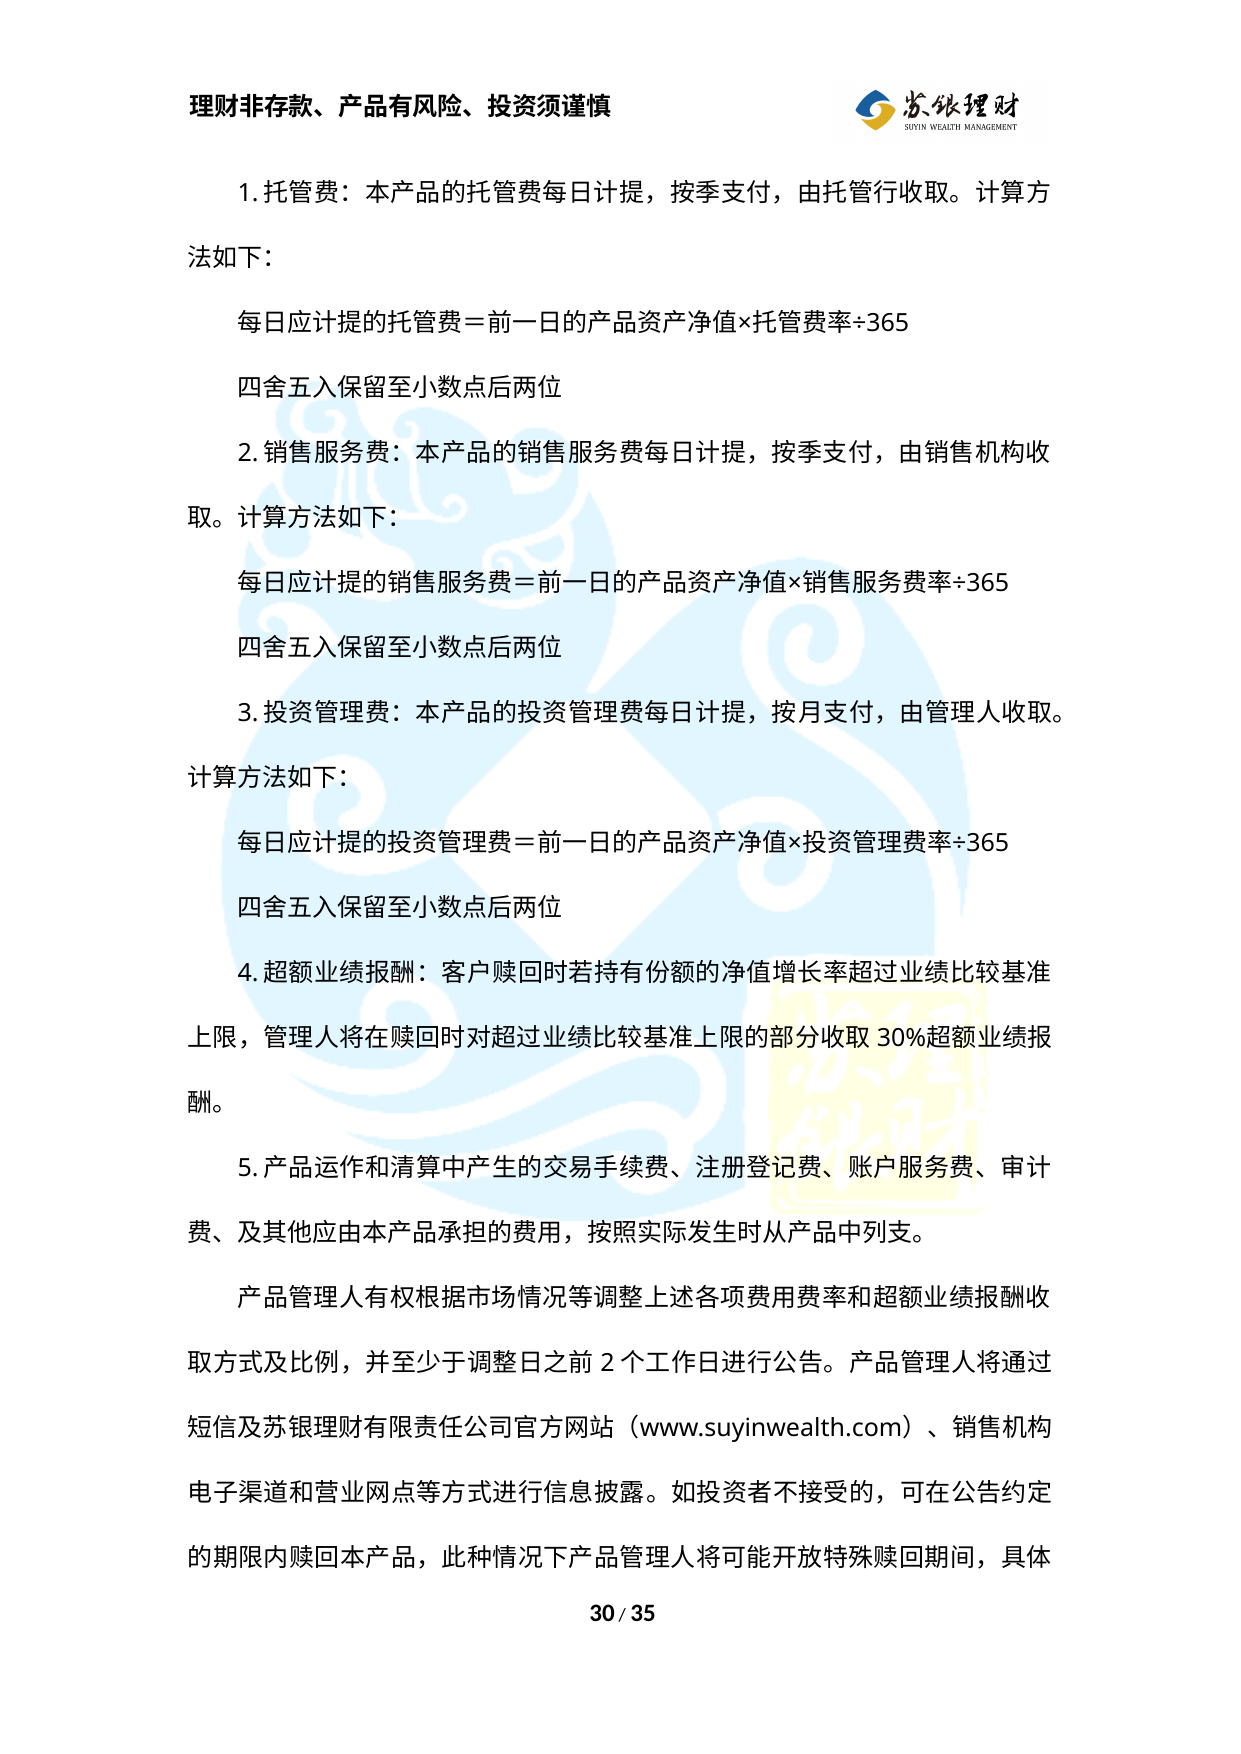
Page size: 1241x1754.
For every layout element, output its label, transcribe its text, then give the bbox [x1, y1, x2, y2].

text 每日应计提的销售服务费＝前一日的产品资产净值×销售服务费率÷365 [187, 548, 1053, 613]
list 投资管理费：本产品的投资管理费每日计提，按月支付，由管理人收取。计算方法如下： [187, 678, 1053, 808]
list 超额业绩报酬：客户赎回时若持有份额的净值增长率超过业绩比较基准上限，管理人将在赎回时对超过业绩比较基准上限的部分收取30%超额业绩报酬。 [187, 938, 1053, 1133]
list 销售服务费：本产品的销售服务费每日计提，按季支付，由销售机构收取。计算方法如下： [187, 418, 1053, 548]
text 四舍五入保留至小数点后两位 [187, 613, 1053, 678]
list 托管费：本产品的托管费每日计提，按季支付，由托管行收取。计算方法如下： [187, 158, 1053, 288]
text 每日应计提的投资管理费＝前一日的产品资产净值×投资管理费率÷365 [187, 808, 1053, 873]
text 每日应计提的托管费＝前一日的产品资产净值×托管费率÷365 [187, 288, 1053, 353]
list 产品运作和清算中产生的交易手续费、注册登记费、账户服务费、审计费、及其他应由本产品承担的费用，按照实际发生时从产品中列支。 [187, 1133, 1053, 1263]
text 四舍五入保留至小数点后两位 [187, 873, 1053, 938]
text 四舍五入保留至小数点后两位 [187, 353, 1053, 418]
picture [831, 73, 1049, 143]
